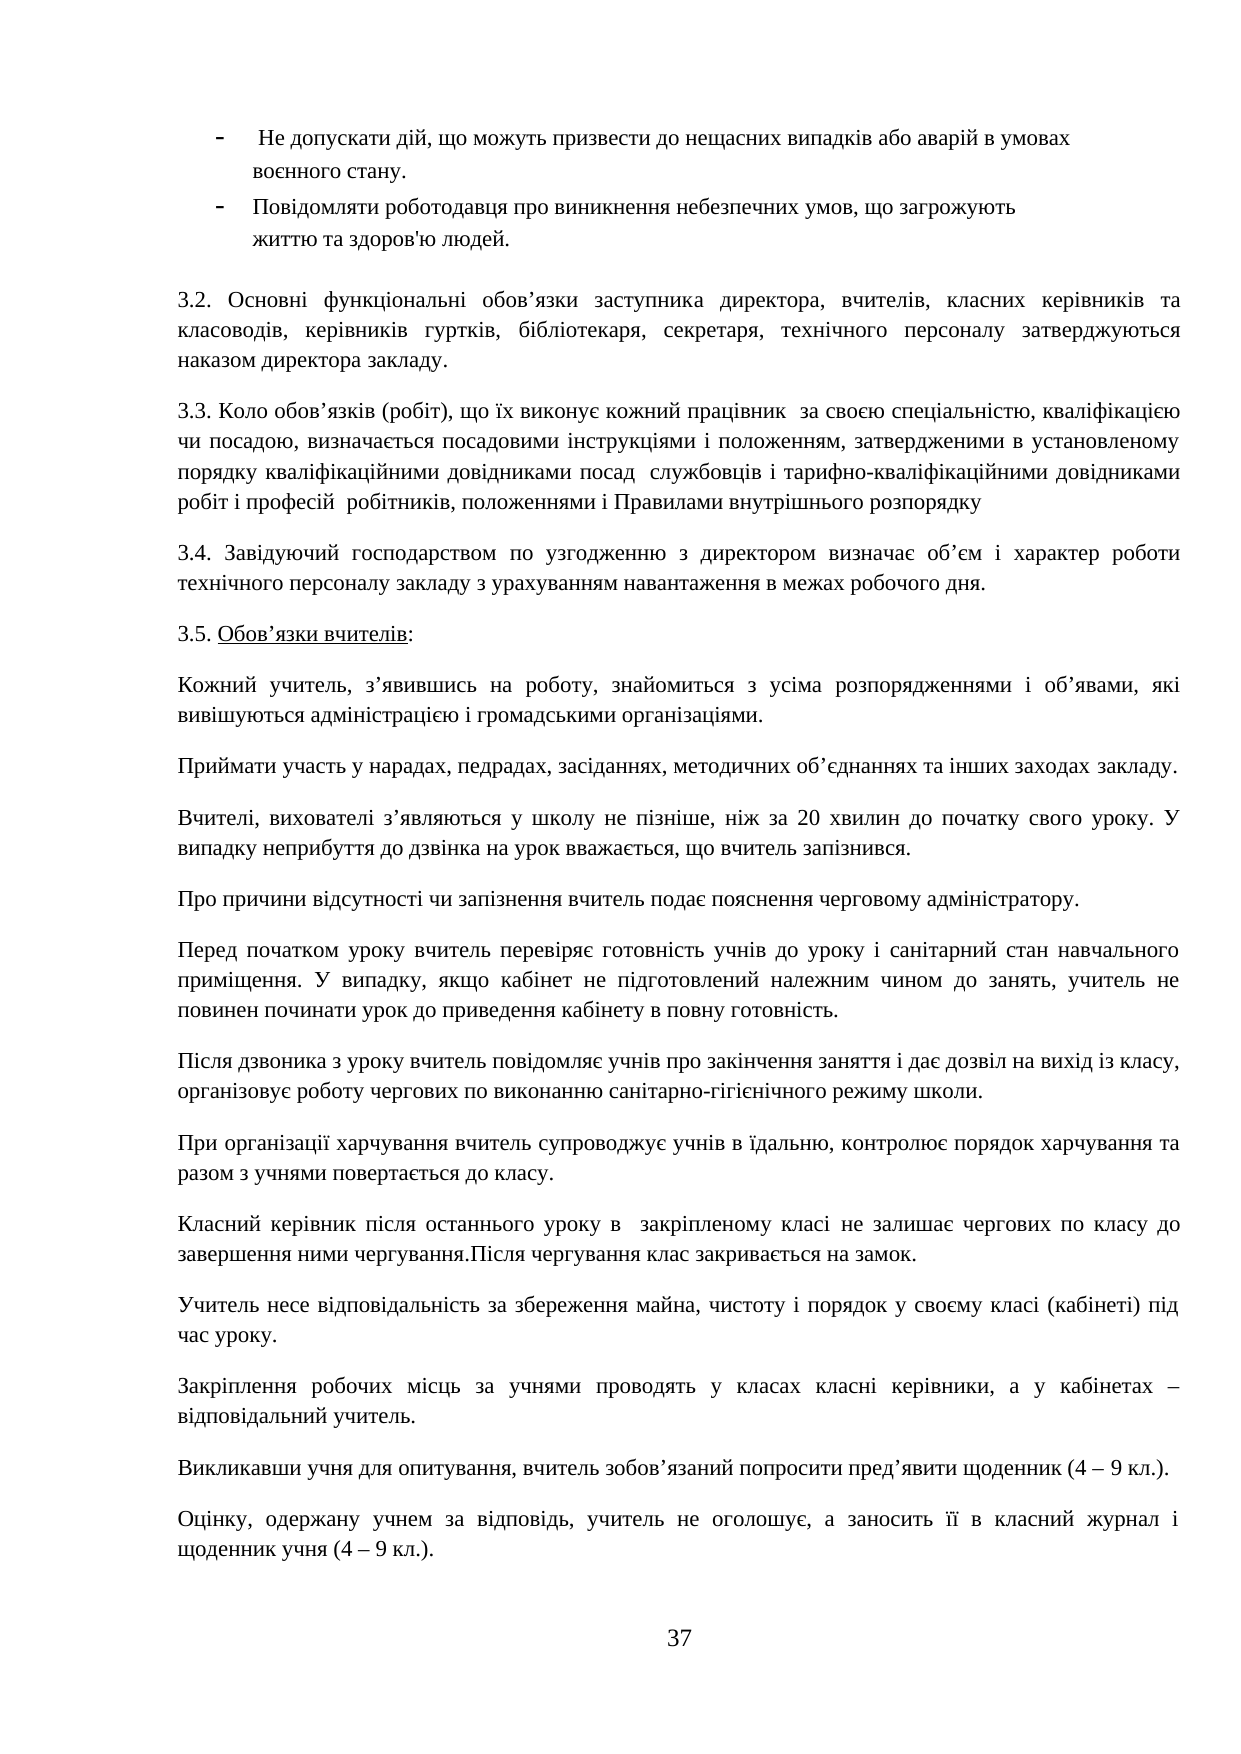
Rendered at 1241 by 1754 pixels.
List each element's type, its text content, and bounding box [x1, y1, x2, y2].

text Оцінку, одержану учнем за відповідь, учитель не оголошує, а заносить її в класний журнал і щоденник учня (4 – 9 кл.). [177, 1504, 1181, 1561]
text 3.2. Основні функціональні обов’язки заступника директора, вчителів, класних керівників та класоводів, керівників гуртків, бібліотекаря, секретаря, технічного персоналу затверджуються наказом директора закладу. [177, 286, 1181, 373]
list Повідомляти роботодавця про виникнення небезпечних умов, що загрожують [215, 187, 1181, 220]
text Викликавши учня для опитування, вчитель зобов’язаний попросити пред’явити щоденник (4 – 9 кл.). [177, 1453, 1181, 1480]
text 3.3. Коло обов’язків (робіт), що їх виконує кожний працівник за своєю спеціальністю, кваліфікацією чи посадою, визначається посадовими інструкціями і положенням, затвердженими в установленому порядку кваліфікаційними довідниками посад службовців і тарифно-кваліфікаційними довідниками робіт і професій робітників, положеннями і Правилами внутрішнього розпорядку [177, 397, 1181, 514]
text Закріплення робочих місць за учнями проводять у класах класні керівники, а у кабінетах – відповідальний учитель. [177, 1372, 1181, 1429]
text Вчителі, вихователі з’являються у школу не пізніше, ніж за 20 хвилин до початку свого уроку. У випадку неприбуття до дзвінка на урок вважається, що вчитель запізнився. [177, 803, 1181, 860]
text Класний керівник після останнього уроку в закріпленому класі не залишає чергових по класу до завершення ними чергування.Після чергування клас закривається на замок. [177, 1210, 1181, 1266]
text Кожний учитель, з’явившись на роботу, знайомиться з усіма розпорядженнями і об’явами, які вивішуються адміністрацією і громадськими організаціями. [177, 671, 1181, 728]
text Учитель несе відповідальність за збереження майна, чистоту і порядок у своєму класі (кабінеті) під час уроку. [177, 1291, 1181, 1348]
text 3.5. Обов’язки вчителів: [177, 620, 1181, 647]
list Не допускати дій, що можуть призвести до нещасних випадків або аварій в умовах [215, 118, 1181, 152]
text 3.4. Завідуючий господарством по узгодженню з директором визначає об’єм і характер роботи технічного персоналу закладу з урахуванням навантаження в межах робочого дня. [177, 539, 1181, 596]
text Після дзвоника з уроку вчитель повідомляє учнів про закінчення заняття і дає дозвіл на вихід із класу, організовує роботу чергових по виконанню санітарно-гігієнічного режиму школи. [177, 1047, 1181, 1104]
text Перед початком уроку вчитель перевіряє готовність учнів до уроку і санітарний стан навчального приміщення. У випадку, якщо кабінет не підготовлений належним чином до занять, учитель не повинен починати урок до приведення кабінету в повну готовність. [177, 936, 1181, 1023]
text При організації харчування вчитель супроводжує учнів в їдальню, контролює порядок харчування та разом з учнями повертається до класу. [177, 1128, 1181, 1185]
text життю та здоров'ю людей. [252, 225, 1181, 252]
text Про причини відсутності чи запізнення вчитель подає пояснення черговому адміністратору. [177, 885, 1181, 911]
text воєнного стану. [252, 157, 1181, 183]
text Приймати участь у нарадах, педрадах, засіданнях, методичних об’єднаннях та інших заходах закладу. [177, 752, 1181, 779]
